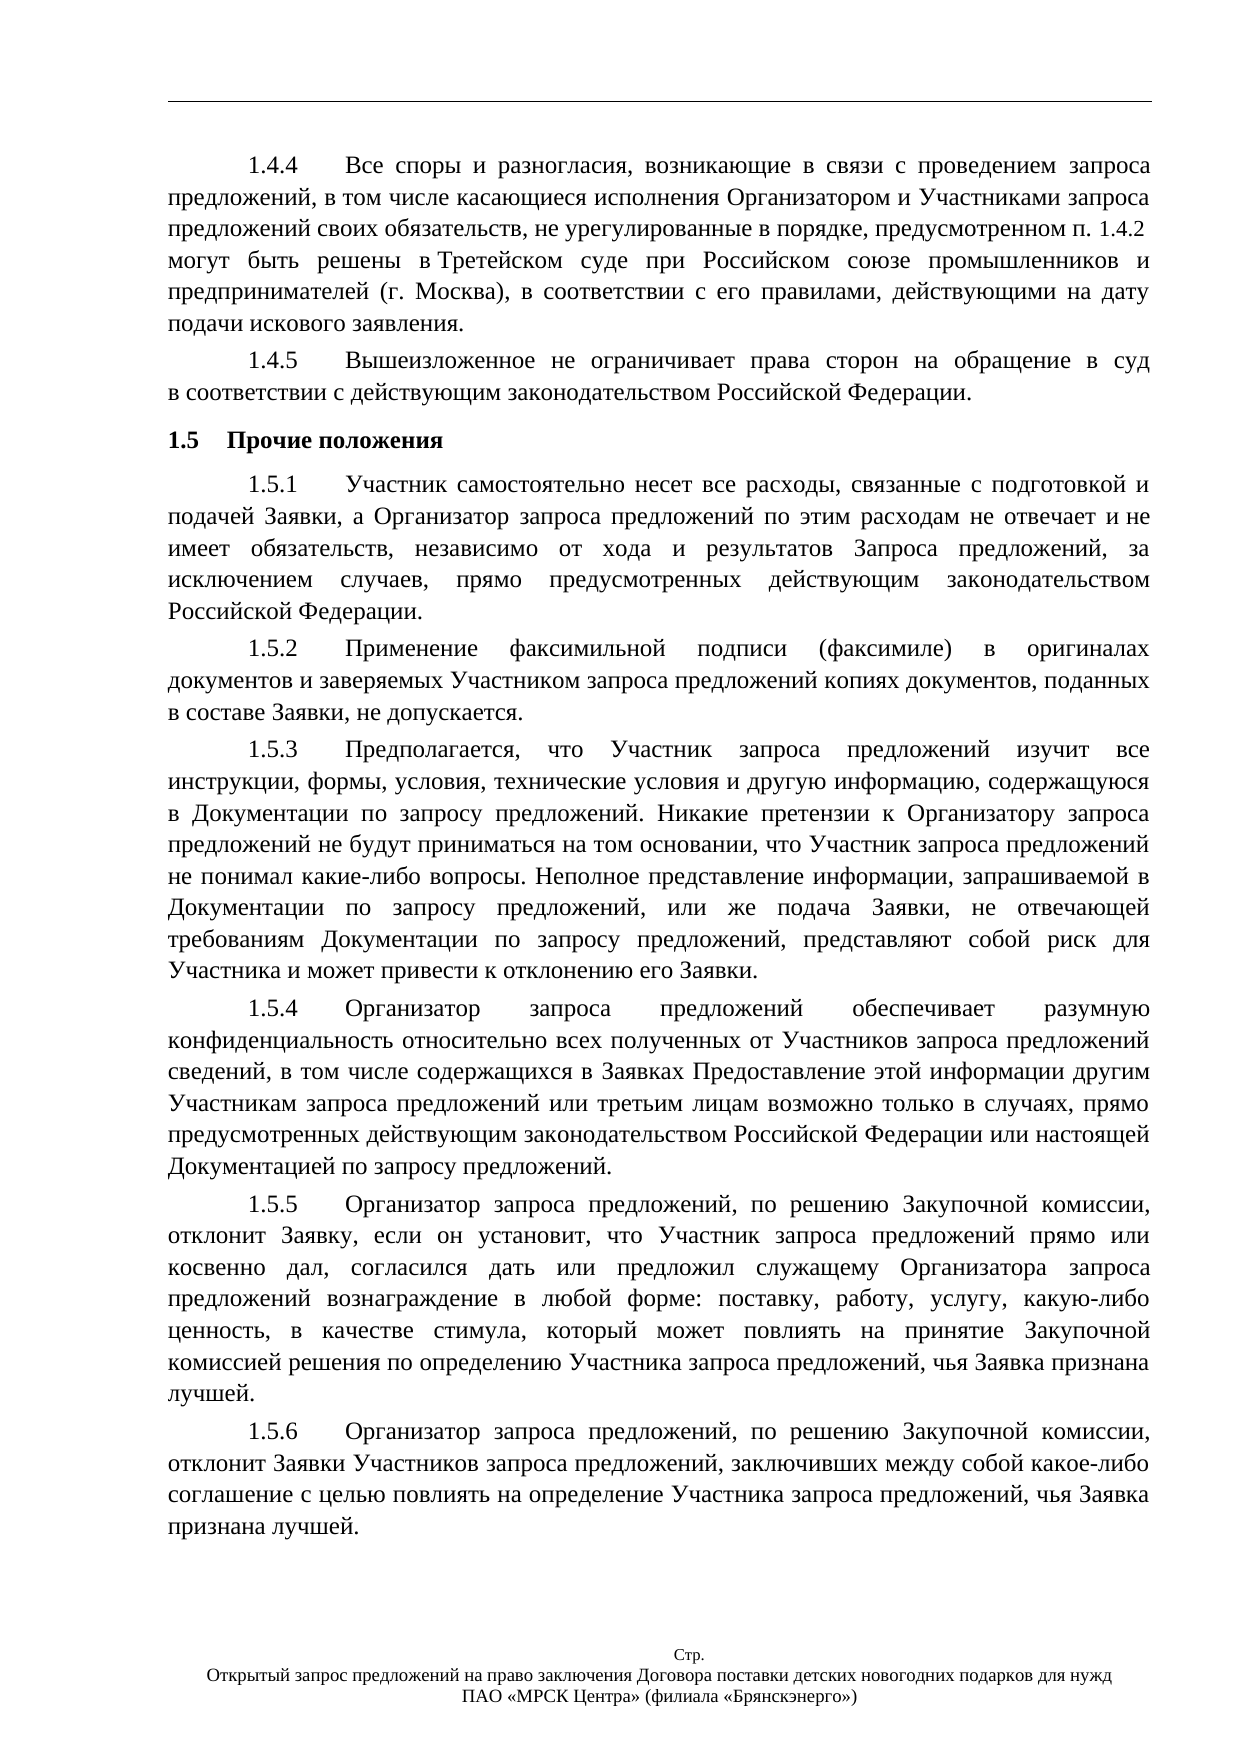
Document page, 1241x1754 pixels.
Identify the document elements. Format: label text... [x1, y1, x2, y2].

list Все споры и разногласия, возникающие в связи с проведением запроса предложений, в том числе касающиеся исполнения Организатором и Участниками запроса предложений своих обязательств, не урегулированные в порядке, предусмотренном п. 1.4.2 могут быть решены в Третейском суде при Российском союзе промышленников и предпринимателей (г. Москва), в соответствии с его правилами, действующими на дату подачи искового заявления. [168, 150, 1150, 337]
list Участник самостоятельно несет все расходы, связанные с подготовкой и подачей Заявки, а Организатор запроса предложений по этим расходам не отвечает и не имеет обязательств, независимо от хода и результатов Запроса предложений, за исключением случаев, прямо предусмотренных действующим законодательством Российской Федерации. [168, 469, 1150, 624]
list Предполагается, что Участник запроса предложений изучит все инструкции, формы, условия, технические условия и другую информацию, содержащуюся в Документации по запросу предложений. Никакие претензии к Организатору запроса предложений не будут приниматься на том основании, что Участник запроса предложений не понимал какие-либо вопросы. Неполное представление информации, запрашиваемой в Документации по запросу предложений, или же подача Заявки, не отвечающей требованиям Документации по запросу предложений, представляют собой риск для Участника и может привести к отклонению его Заявки. [168, 734, 1150, 984]
subtitle Прочие положения [168, 425, 1152, 454]
list Применение факсимильной подписи (факсимиле) в оригиналах документов и заверяемых Участником запроса предложений копиях документов, поданных в составе Заявки, не допускается. [168, 633, 1150, 725]
list Организатор запроса предложений, по решению Закупочной комиссии, отклонит Заявки Участников запроса предложений, заключивших между собой какое-либо соглашение с целью повлиять на определение Участника запроса предложений, чья Заявка признана лучшей. [168, 1416, 1150, 1539]
list Вышеизложенное не ограничивает права сторон на обращение в суд в соответствии с действующим законодательством Российской Федерации. [168, 346, 1150, 406]
list Организатор запроса предложений обеспечивает разумную конфиденциальность относительно всех полученных от Участников запроса предложений сведений, в том числе содержащихся в Заявках Предоставление этой информации другим Участникам запроса предложений или третьим лицам возможно только в случаях, прямо предусмотренных действующим законодательством Российской Федерации или настоящей Документацией по запросу предложений. [168, 993, 1150, 1180]
list Организатор запроса предложений, по решению Закупочной комиссии, отклонит Заявку, если он установит, что Участник запроса предложений прямо или косвенно дал, согласился дать или предложил служащему Организатора запроса предложений вознаграждение в любой форме: поставку, работу, услугу, какую-либо ценность, в качестве стимула, который может повлиять на принятие Закупочной комиссией решения по определению Участника запроса предложений, чья Заявка признана лучшей. [168, 1189, 1150, 1407]
